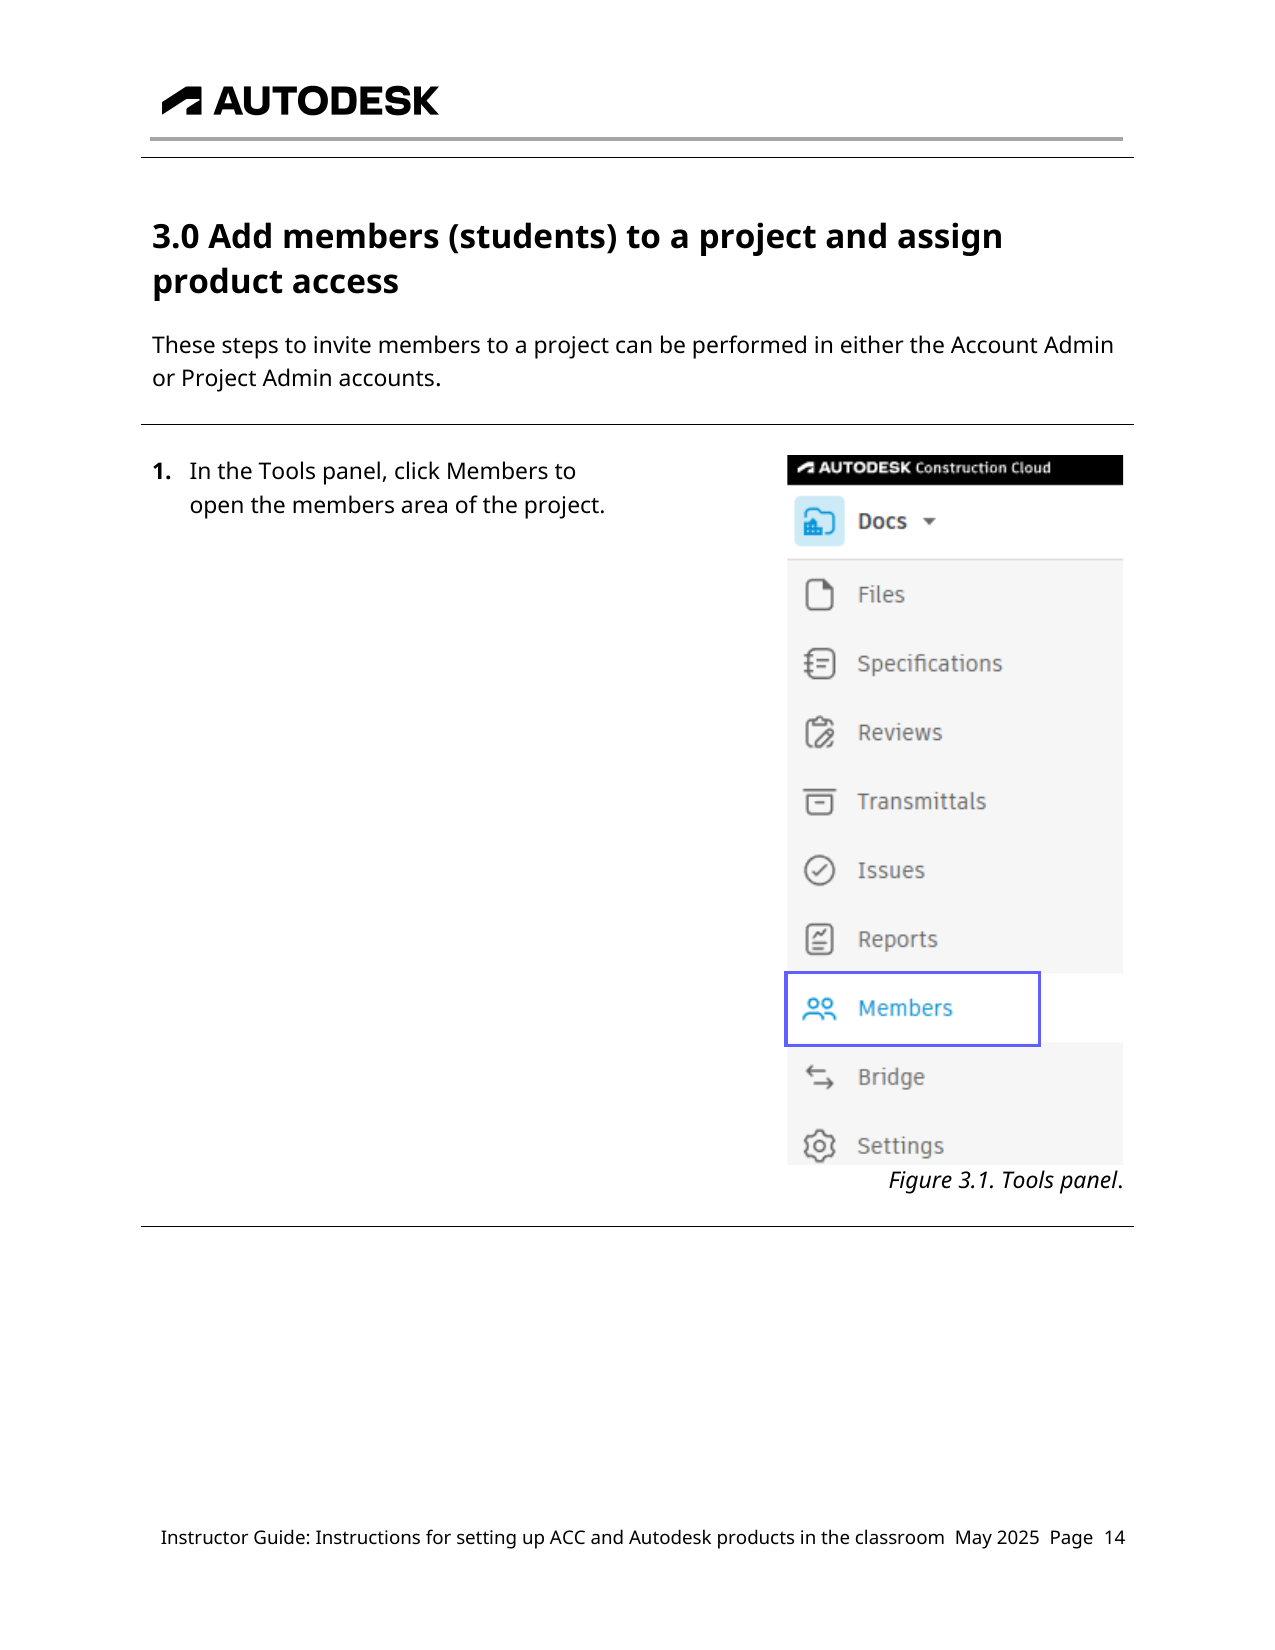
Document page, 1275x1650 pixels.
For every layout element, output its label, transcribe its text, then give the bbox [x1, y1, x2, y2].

picture [150, 75, 451, 127]
table_cell Figure 3.1. Tools panel. [638, 425, 1134, 1226]
picture [787, 455, 1124, 1165]
table_cell In the Tools panel, click Members to open the members area of the project. [141, 425, 637, 1226]
picture [788, 974, 1038, 1044]
table_cell 3.0 Add members (students) to a project and assign product access These steps to invite members to a project can be performed in either the Account Admin or Project Admin accounts. [141, 158, 1134, 424]
